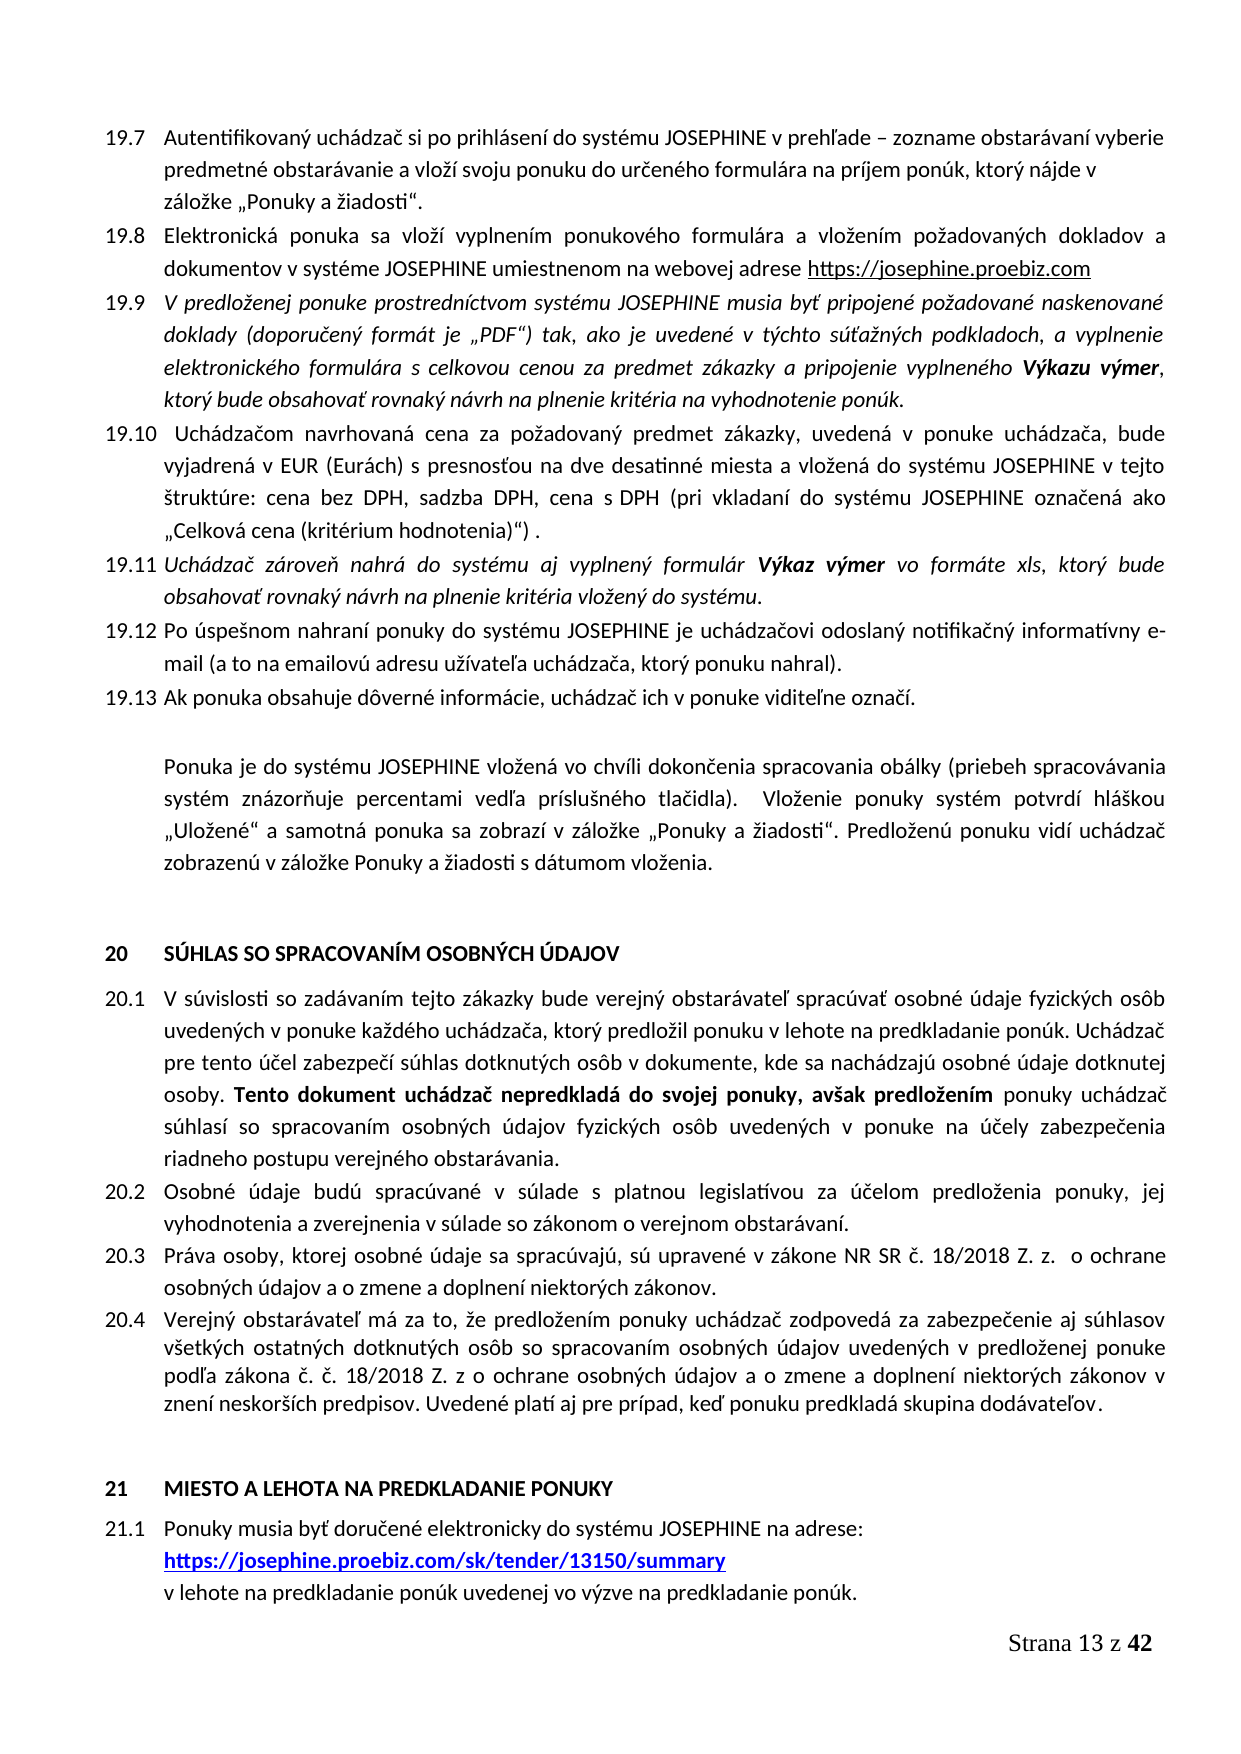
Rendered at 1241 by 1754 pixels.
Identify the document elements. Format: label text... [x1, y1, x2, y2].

list Elektronická ponuka sa vloží vyplnením ponukového formulára a vložením požadovaných dokladov a dokumentov v systéme JOSEPHINE umiestnenom na webovej adrese https://josephine.proebiz.com [104, 222, 1167, 282]
list Ponuky musia byť doručené elektronicky do systému JOSEPHINE na adrese: [104, 1514, 1167, 1542]
list V predloženej ponuke prostredníctvom systému JOSEPHINE musia byť pripojené požadované naskenované doklady (doporučený formát je „PDF“) tak, ako je uvedené v týchto súťažných podkladoch, a vyplnenie elektronického formulára s celkovou cenou za predmet zákazky a pripojenie vyplneného Výkazu výmer, ktorý bude obsahovať rovnaký návrh na plnenie kritéria na vyhodnotenie ponúk. [104, 288, 1167, 413]
text Ponuka je do systému JOSEPHINE vložená vo chvíli dokončenia spracovania obálky (priebeh spracovávania systém znázorňuje percentami vedľa príslušného tlačidla). Vloženie ponuky systém potvrdí hláškou „Uložené“ a samotná ponuka sa zobrazí v záložke „Ponuky a žiadosti“. Predloženú ponuku vidí uchádzač zobrazenú v záložke Ponuky a žiadosti s dátumom vloženia. [164, 752, 1167, 877]
list V súvislosti so zadávaním tejto zákazky bude verejný obstarávateľ spracúvať osobné údaje fyzických osôb uvedených v ponuke každého uchádzača, ktorý predložil ponuku v lehote na predkladanie ponúk. Uchádzač pre tento účel zabezpečí súhlas dotknutých osôb v dokumente, kde sa nachádzajú osobné údaje dotknutej osoby. Tento dokument uchádzač nepredkladá do svojej ponuky, avšak predložením ponuky uchádzač súhlasí so spracovaním osobných údajov fyzických osôb uvedených v ponuke na účely zabezpečenia riadneho postupu verejného obstarávania. [104, 984, 1167, 1173]
text v lehote na predkladanie ponúk uvedenej vo výzve na predkladanie ponúk. [164, 1578, 1167, 1607]
list súhlas so spracovaním osobných údajov [104, 939, 1167, 967]
text https://josephine.proebiz.com/sk/tender/13150/summary [164, 1546, 1167, 1574]
list Uchádzač zároveň nahrá do systému aj vyplnený formulár Výkaz výmer vo formáte xls, ktorý bude obsahovať rovnaký návrh na plnenie kritéria vložený do systému. [104, 550, 1167, 610]
list Po úspešnom nahraní ponuky do systému JOSEPHINE je uchádzačovi odoslaný notifikačný informatívny e-mail (a to na emailovú adresu užívateľa uchádzača, ktorý ponuku nahral). [104, 617, 1167, 677]
list Práva osoby, ktorej osobné údaje sa spracúvajú, sú upravené v zákone NR SR č. 18/2018 Z. z. o ochrane osobných údajov a o zmene a doplnení niektorých zákonov. [104, 1241, 1167, 1301]
list Uchádzačom navrhovaná cena za požadovaný predmet zákazky, uvedená v ponuke uchádzača, bude vyjadrená v EUR (Eurách) s presnosťou na dve desatinné miesta a vložená do systému JOSEPHINE v tejto štruktúre: cena bez DPH, sadzba DPH, cena s DPH (pri vkladaní do systému JOSEPHINE označená ako „Celková cena (kritérium hodnotenia)“) . [104, 419, 1167, 544]
list Verejný obstarávateľ má za to, že predložením ponuky uchádzač zodpovedá za zabezpečenie aj súhlasov všetkých ostatných dotknutých osôb so spracovaním osobných údajov uvedených v predloženej ponuke podľa zákona č. č. 18/2018 Z. z o ochrane osobných údajov a o zmene a doplnení niektorých zákonov v znení neskorších predpisov. Uvedené platí aj pre prípad, keď ponuku predkladá skupina dodávateľov. [104, 1306, 1167, 1418]
list Autentifikovaný uchádzač si po prihlásení do systému JOSEPHINE v prehľade – zozname obstarávaní vyberie predmetné obstarávanie a vloží svoju ponuku do určeného formulára na príjem ponúk, ktorý nájde v záložke „Ponuky a žiadosti“. [104, 123, 1167, 215]
list Osobné údaje budú spracúvané v súlade s platnou legislatívou za účelom predloženia ponuky, jej vyhodnotenia a zverejnenia v súlade so zákonom o verejnom obstarávaní. [104, 1177, 1167, 1237]
list Ak ponuka obsahuje dôverné informácie, uchádzač ich v ponuke viditeľne označí. [104, 683, 1167, 711]
list Miesto a lehota nA predkladanie ponuky [104, 1474, 1167, 1502]
